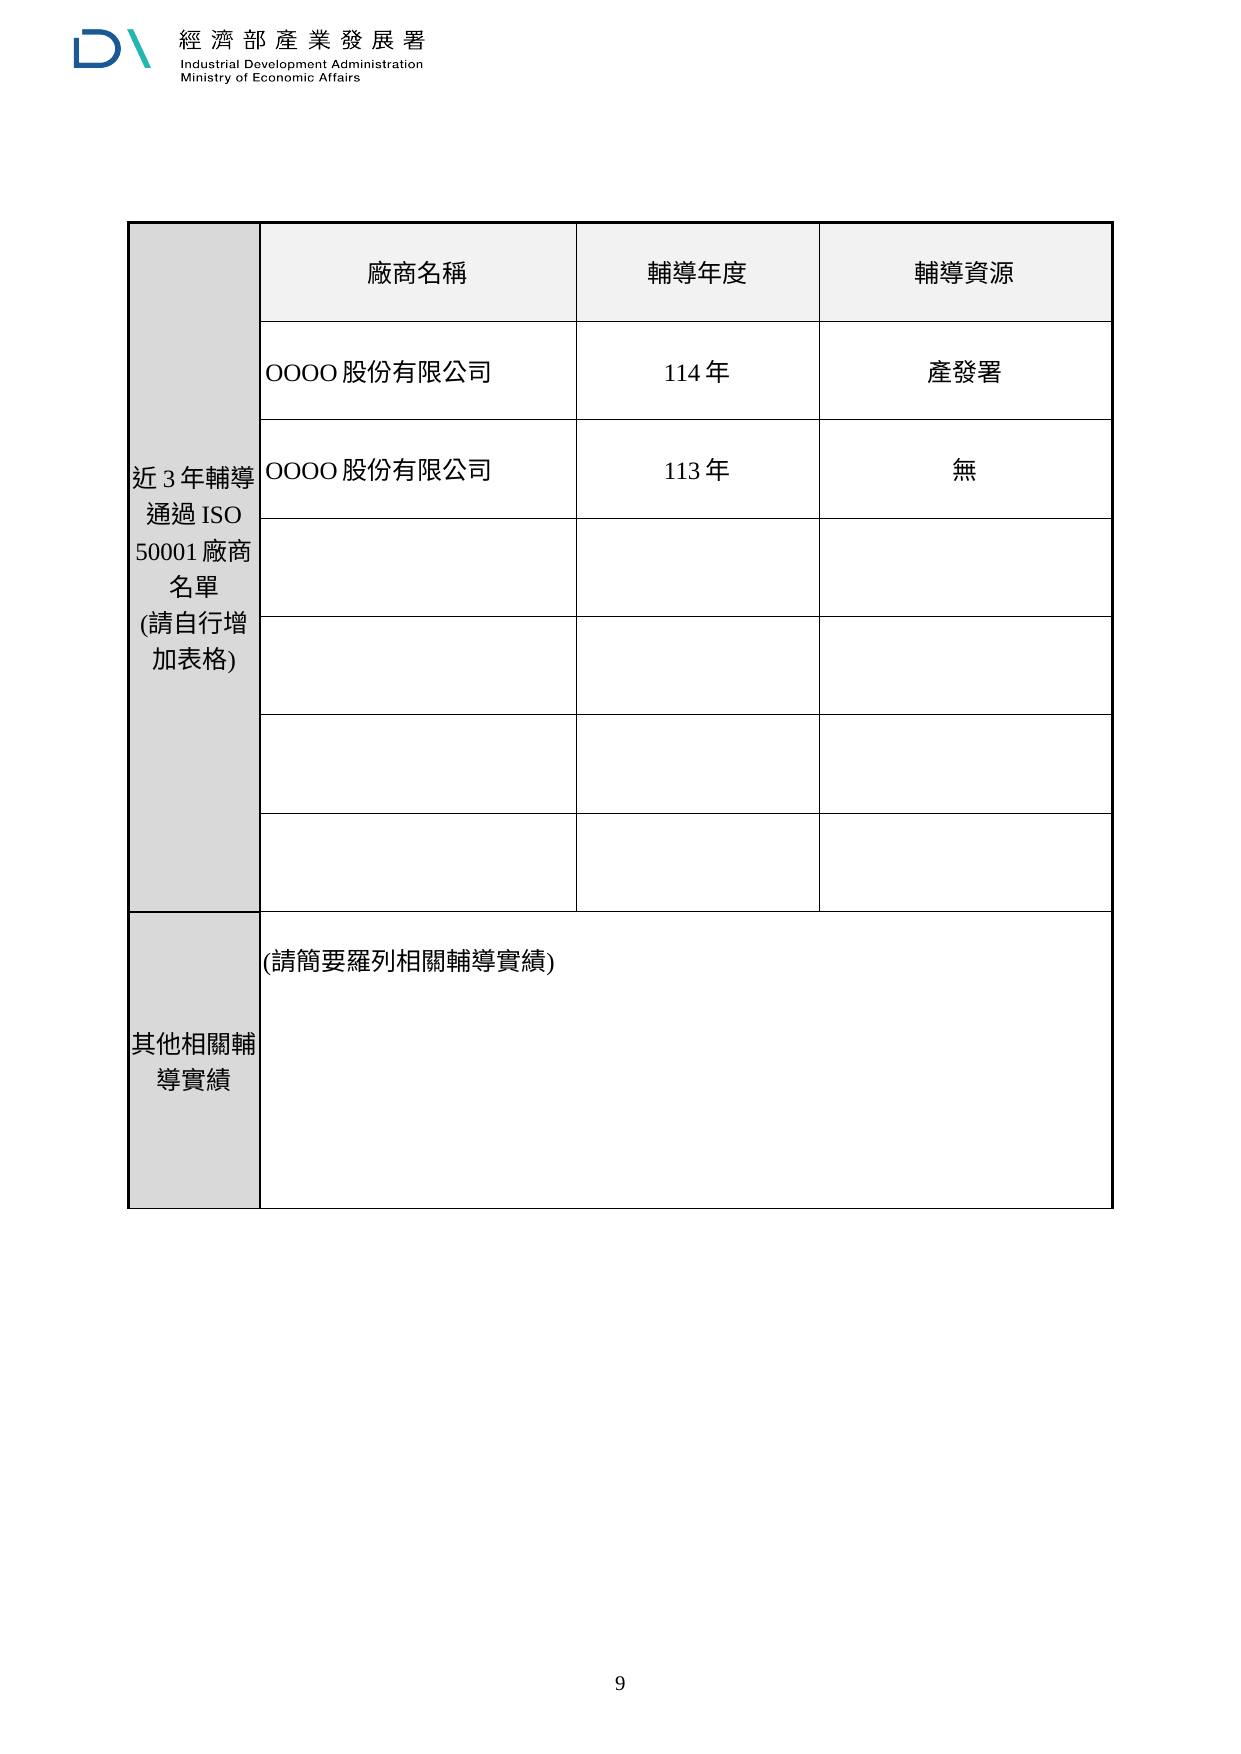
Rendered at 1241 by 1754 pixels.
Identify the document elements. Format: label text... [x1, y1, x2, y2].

table_cell [820, 715, 1111, 813]
table_header 近3年輔導通過ISO 50001廠商名單 (請自行增加表格) [130, 224, 259, 911]
table_header 輔導資源 [820, 224, 1111, 321]
table_cell [820, 617, 1111, 714]
table_cell [577, 814, 819, 911]
table_cell 113年 [577, 420, 819, 517]
table_cell OOOO股份有限公司 [261, 420, 576, 517]
table_cell [577, 519, 819, 616]
table_cell [820, 519, 1111, 616]
table_cell 其他相關輔導實績 [130, 913, 259, 1208]
table_cell [820, 814, 1111, 911]
table_header 廠商名稱 [261, 224, 576, 321]
table_cell OOOO股份有限公司 [261, 322, 576, 419]
table_cell [261, 617, 576, 714]
table_cell 產發署 [820, 322, 1111, 419]
table_cell [577, 617, 819, 714]
table_cell (請簡要羅列相關輔導實績) [261, 912, 1111, 1208]
table_cell 無 [820, 420, 1111, 517]
table_header 輔導年度 [577, 224, 819, 321]
table_cell [261, 715, 576, 813]
table_cell [261, 814, 576, 911]
picture [73, 29, 425, 84]
table_cell [261, 519, 576, 616]
table_cell 114年 [577, 322, 819, 419]
table_cell [577, 715, 819, 813]
